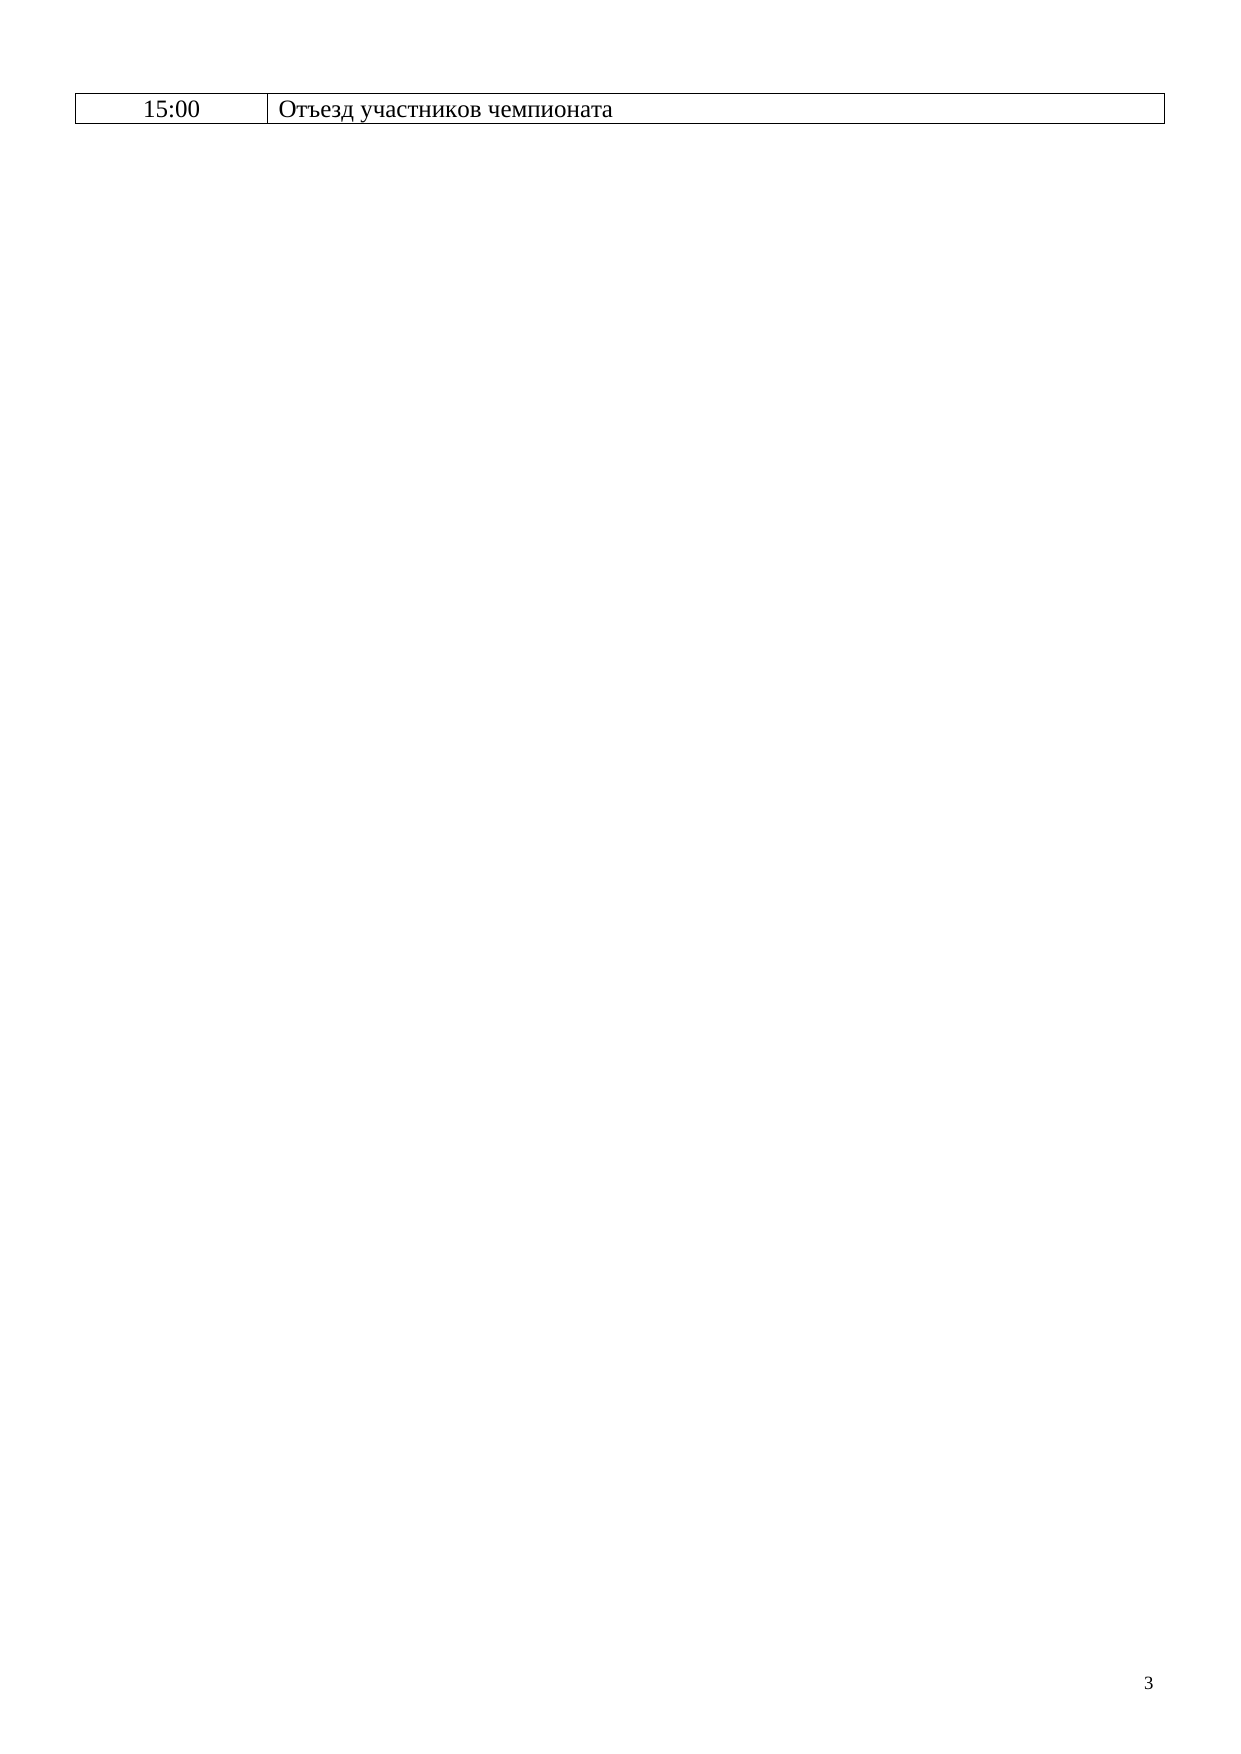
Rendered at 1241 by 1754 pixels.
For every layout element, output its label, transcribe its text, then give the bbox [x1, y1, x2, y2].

table_cell 15:00 [76, 94, 267, 123]
table_cell Отъезд участников чемпионата [268, 94, 1164, 123]
